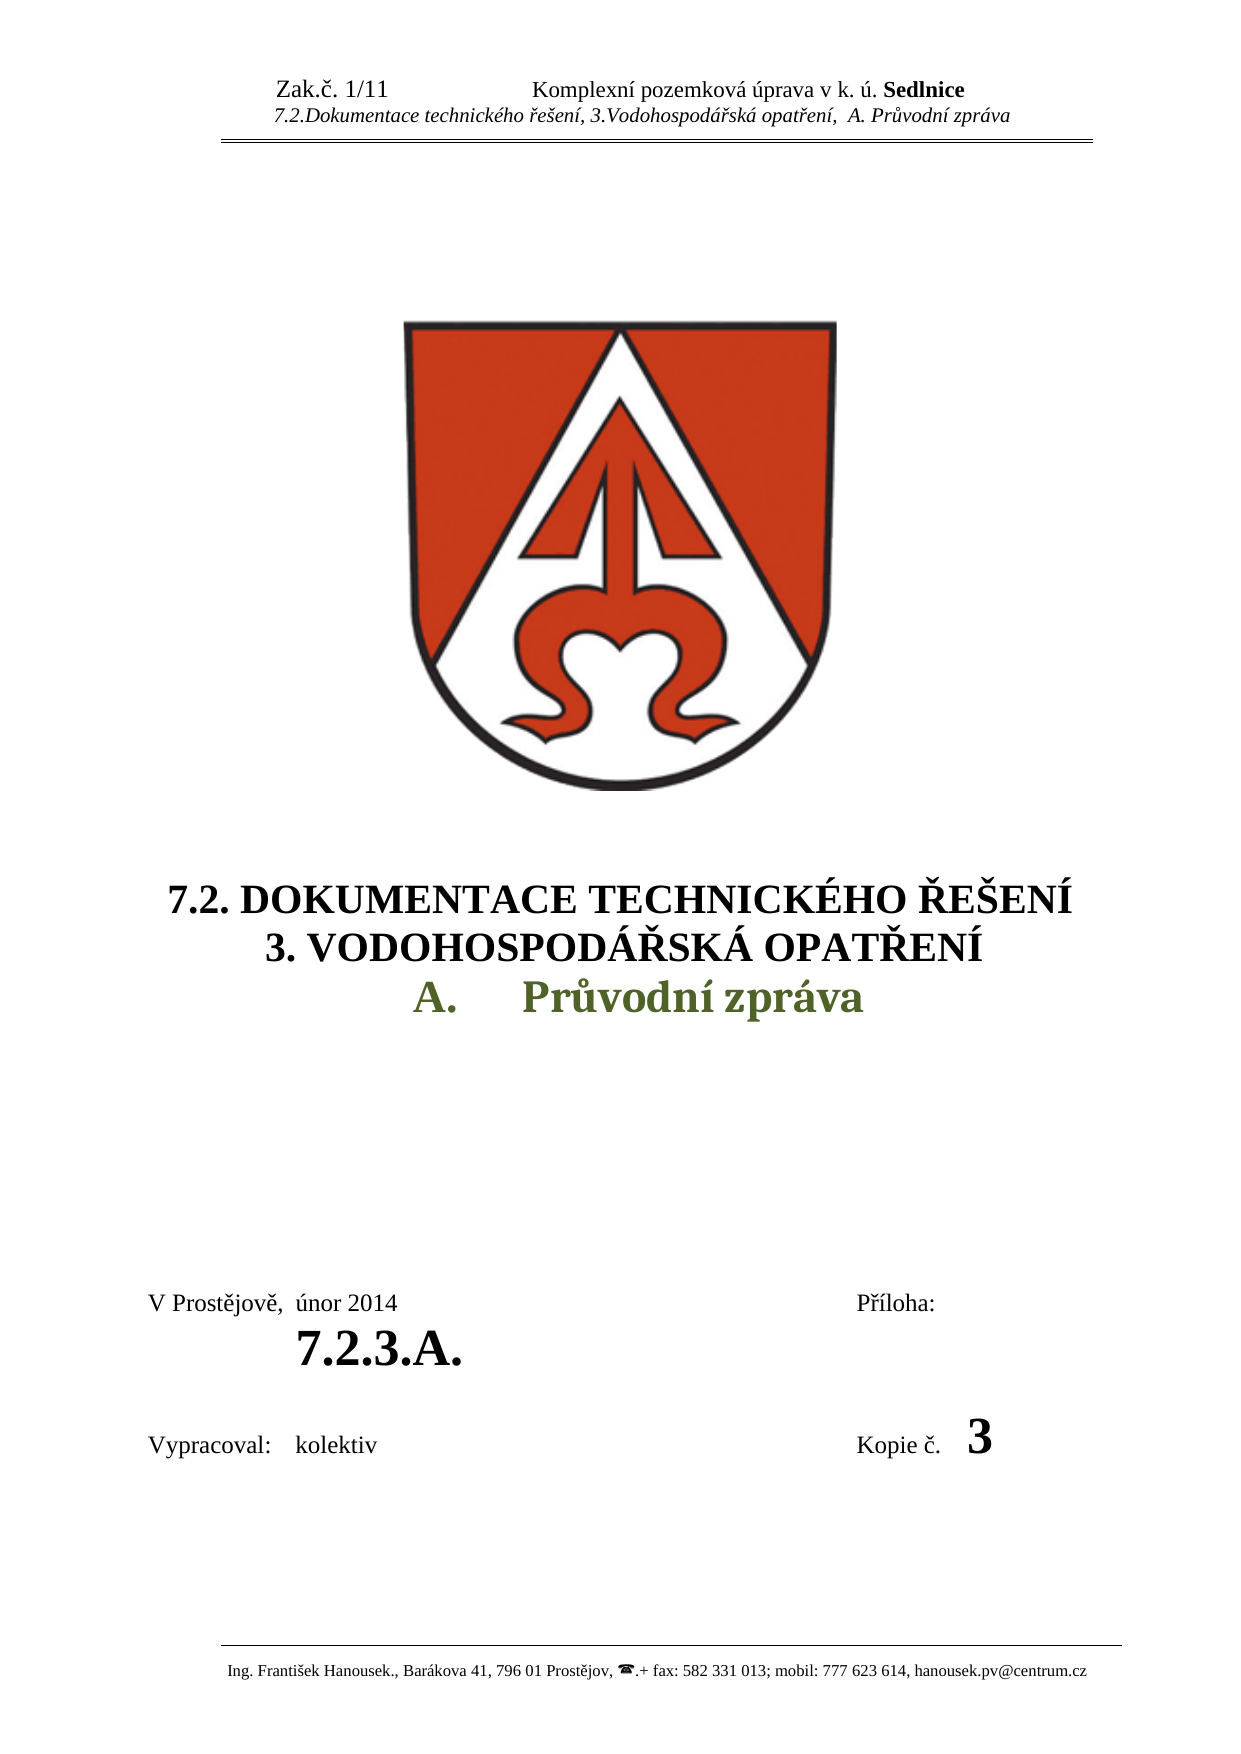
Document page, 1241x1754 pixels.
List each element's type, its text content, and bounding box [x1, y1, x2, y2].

picture [403, 317, 837, 791]
text V Prostějově, únor 2014 Příloha: 7.2.3.A. [148, 1288, 1093, 1376]
text Vypracoval: kolektiv Kopie č. 3 [148, 1405, 1093, 1465]
list 3. VODOHOSPODÁŘSKÁ OPATŘENÍ [265, 922, 1093, 970]
text 7.2. DOKUMENTACE TECHNICKÉHO ŘEŠENÍ [148, 874, 1093, 922]
list Průvodní zpráva [185, 970, 1093, 1024]
